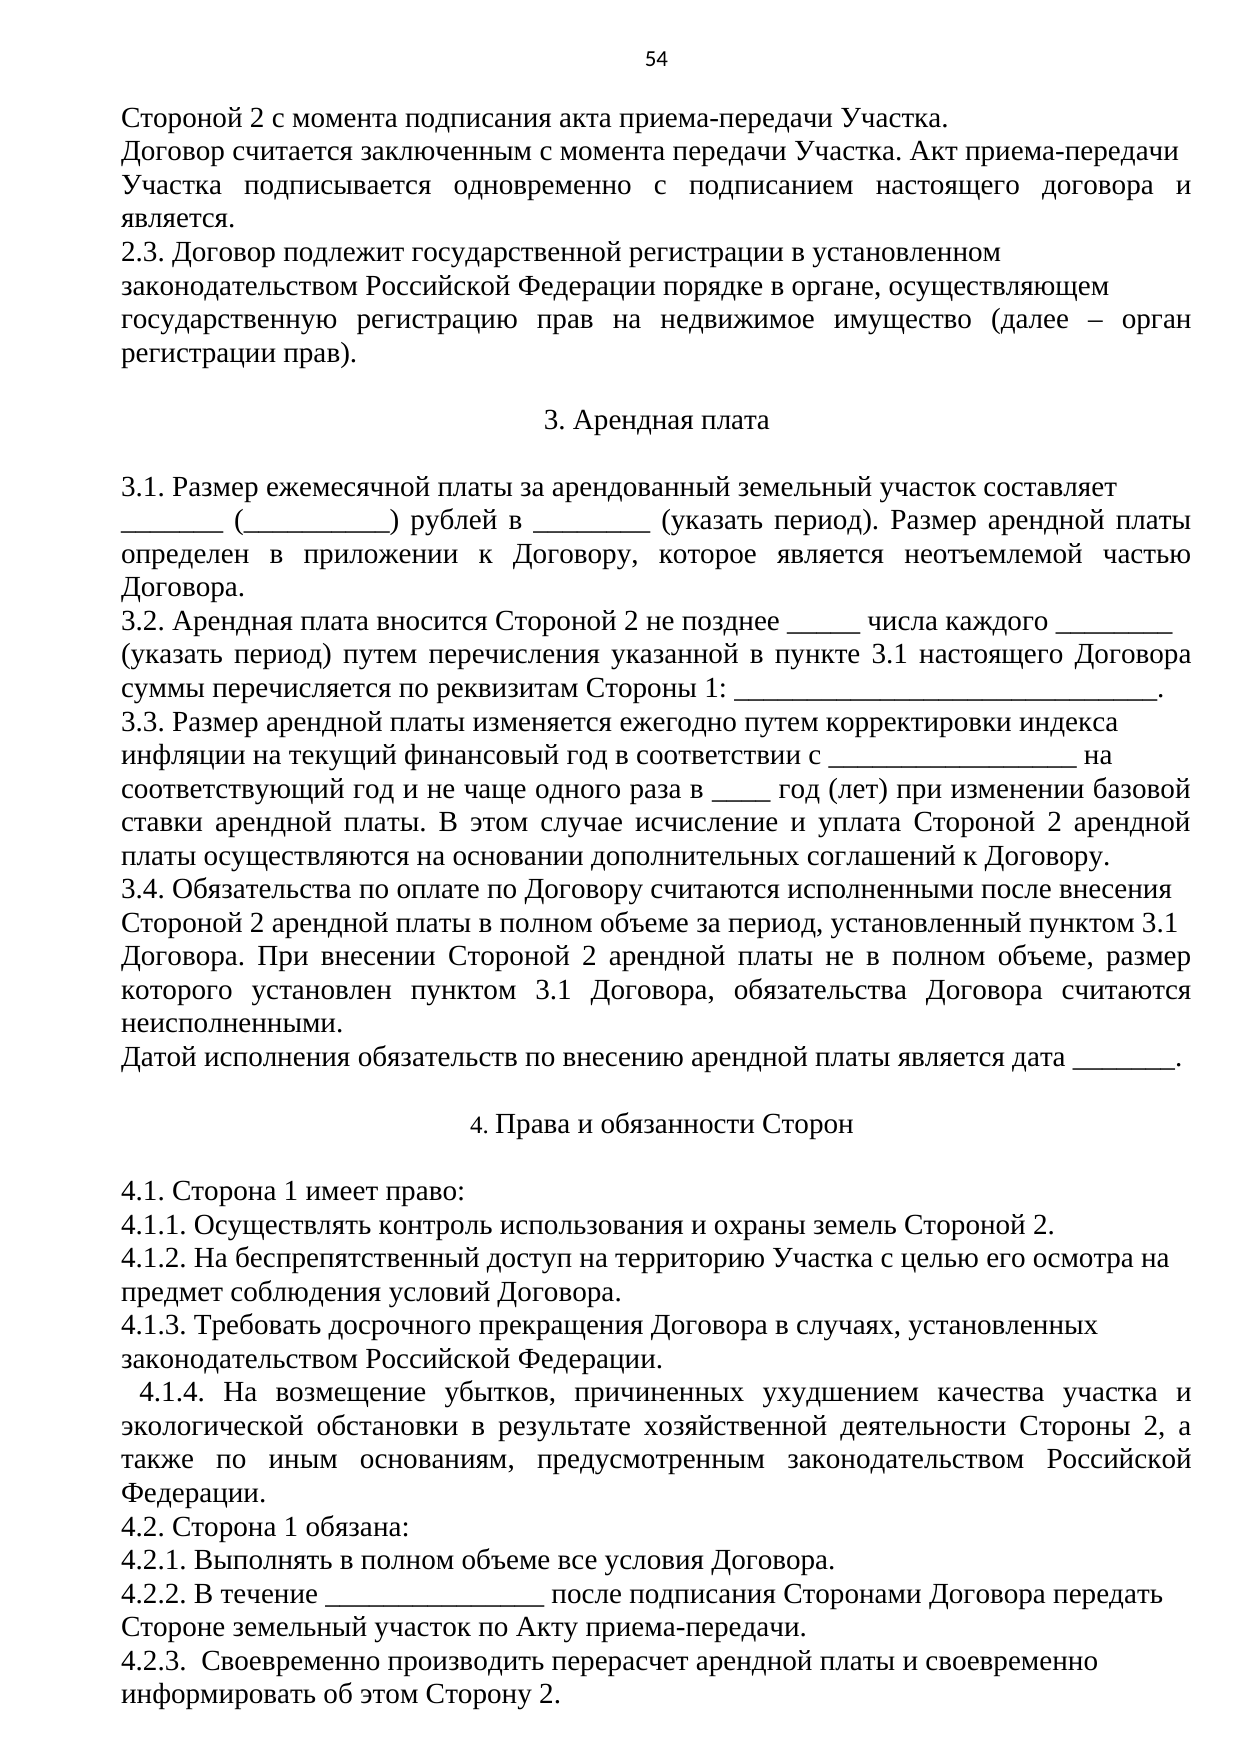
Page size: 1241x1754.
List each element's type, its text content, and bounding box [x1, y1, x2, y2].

text 4.1.1. Осуществлять контроль использования и охраны земель Стороной 2. [121, 1207, 1192, 1240]
text 4.1. Сторона 1 имеет право: [121, 1173, 1192, 1207]
text _______ (__________) рублей в ________ (указать период). Размер арендной платы определен в приложении к Договору, которое является неотъемлемой частью Договора. [121, 502, 1192, 603]
text законодательством Российской Федерации. [121, 1341, 1192, 1374]
text государственную регистрацию прав на недвижимое имущество (далее – орган регистрации прав). [121, 301, 1192, 368]
text Стороне земельный участок по Акту приема-передачи. [121, 1609, 1192, 1643]
text 4.2.3. Своевременно производить перерасчет арендной платы и своевременно [121, 1643, 1192, 1676]
text Стороной 2 с момента подписания акта приема-передачи Участка. [121, 100, 1192, 133]
text 2.3. Договор подлежит государственной регистрации в установленном [121, 234, 1192, 268]
text 4.2.1. Выполнять в полном объеме все условия Договора. [121, 1542, 1192, 1576]
text 3.2. Арендная плата вносится Стороной 2 не позднее _____ числа каждого ________ [121, 603, 1192, 637]
text 4.2.2. В течение _______________ после подписания Сторонами Договора передать [121, 1576, 1192, 1609]
text инфляции на текущий финансовый год в соответствии с _________________ на [121, 737, 1192, 771]
text 4.1.2. На беспрепятственный доступ на территорию Участка с целью его осмотра на [121, 1240, 1192, 1274]
text 4.1.4. На возмещение убытков, причиненных ухудшением качества участка и экологической обстановки в результате хозяйственной деятельности Стороны 2, а также по иным основаниям, предусмотренным законодательством Российской Федерации. [121, 1374, 1192, 1509]
text 4.1.3. Требовать досрочного прекращения Договора в случаях, установленных [121, 1307, 1192, 1341]
text 3.1. Размер ежемесячной платы за арендованный земельный участок составляет [121, 469, 1192, 502]
list Права и обязанности Сторон [131, 1106, 1192, 1140]
text Стороной 2 арендной платы в полном объеме за период, установленный пунктом 3.1 [121, 905, 1192, 938]
text 3.3. Размер арендной платы изменяется ежегодно путем корректировки индекса [121, 704, 1192, 737]
text законодательством Российской Федерации порядке в органе, осуществляющем [121, 268, 1192, 301]
text Участка подписывается одновременно с подписанием настоящего договора и является. [121, 167, 1192, 234]
text Договор считается заключенным с момента передачи Участка. Акт приема-передачи [121, 133, 1192, 167]
text Договора. При внесении Стороной 2 арендной платы не в полном объеме, размер которого установлен пунктом 3.1 Договора, обязательства Договора считаются неисполненными. [121, 938, 1192, 1039]
text соответствующий год и не чаще одного раза в ____ год (лет) при изменении базовой ставки арендной платы. В этом случае исчисление и уплата Стороной 2 арендной платы осуществляются на основании дополнительных соглашений к Договору. [121, 771, 1192, 871]
text 4.2. Сторона 1 обязана: [121, 1509, 1192, 1542]
text 3. Арендная плата [121, 402, 1192, 435]
text Датой исполнения обязательств по внесению арендной платы является дата _______. [121, 1039, 1192, 1073]
text информировать об этом Сторону 2. [121, 1676, 1192, 1710]
text предмет соблюдения условий Договора. [121, 1274, 1192, 1307]
text 3.4. Обязательства по оплате по Договору считаются исполненными после внесения [121, 871, 1192, 905]
text (указать период) путем перечисления указанной в пункте 3.1 настоящего Договора суммы перечисляется по реквизитам Стороны 1: _____________________________. [121, 637, 1192, 704]
